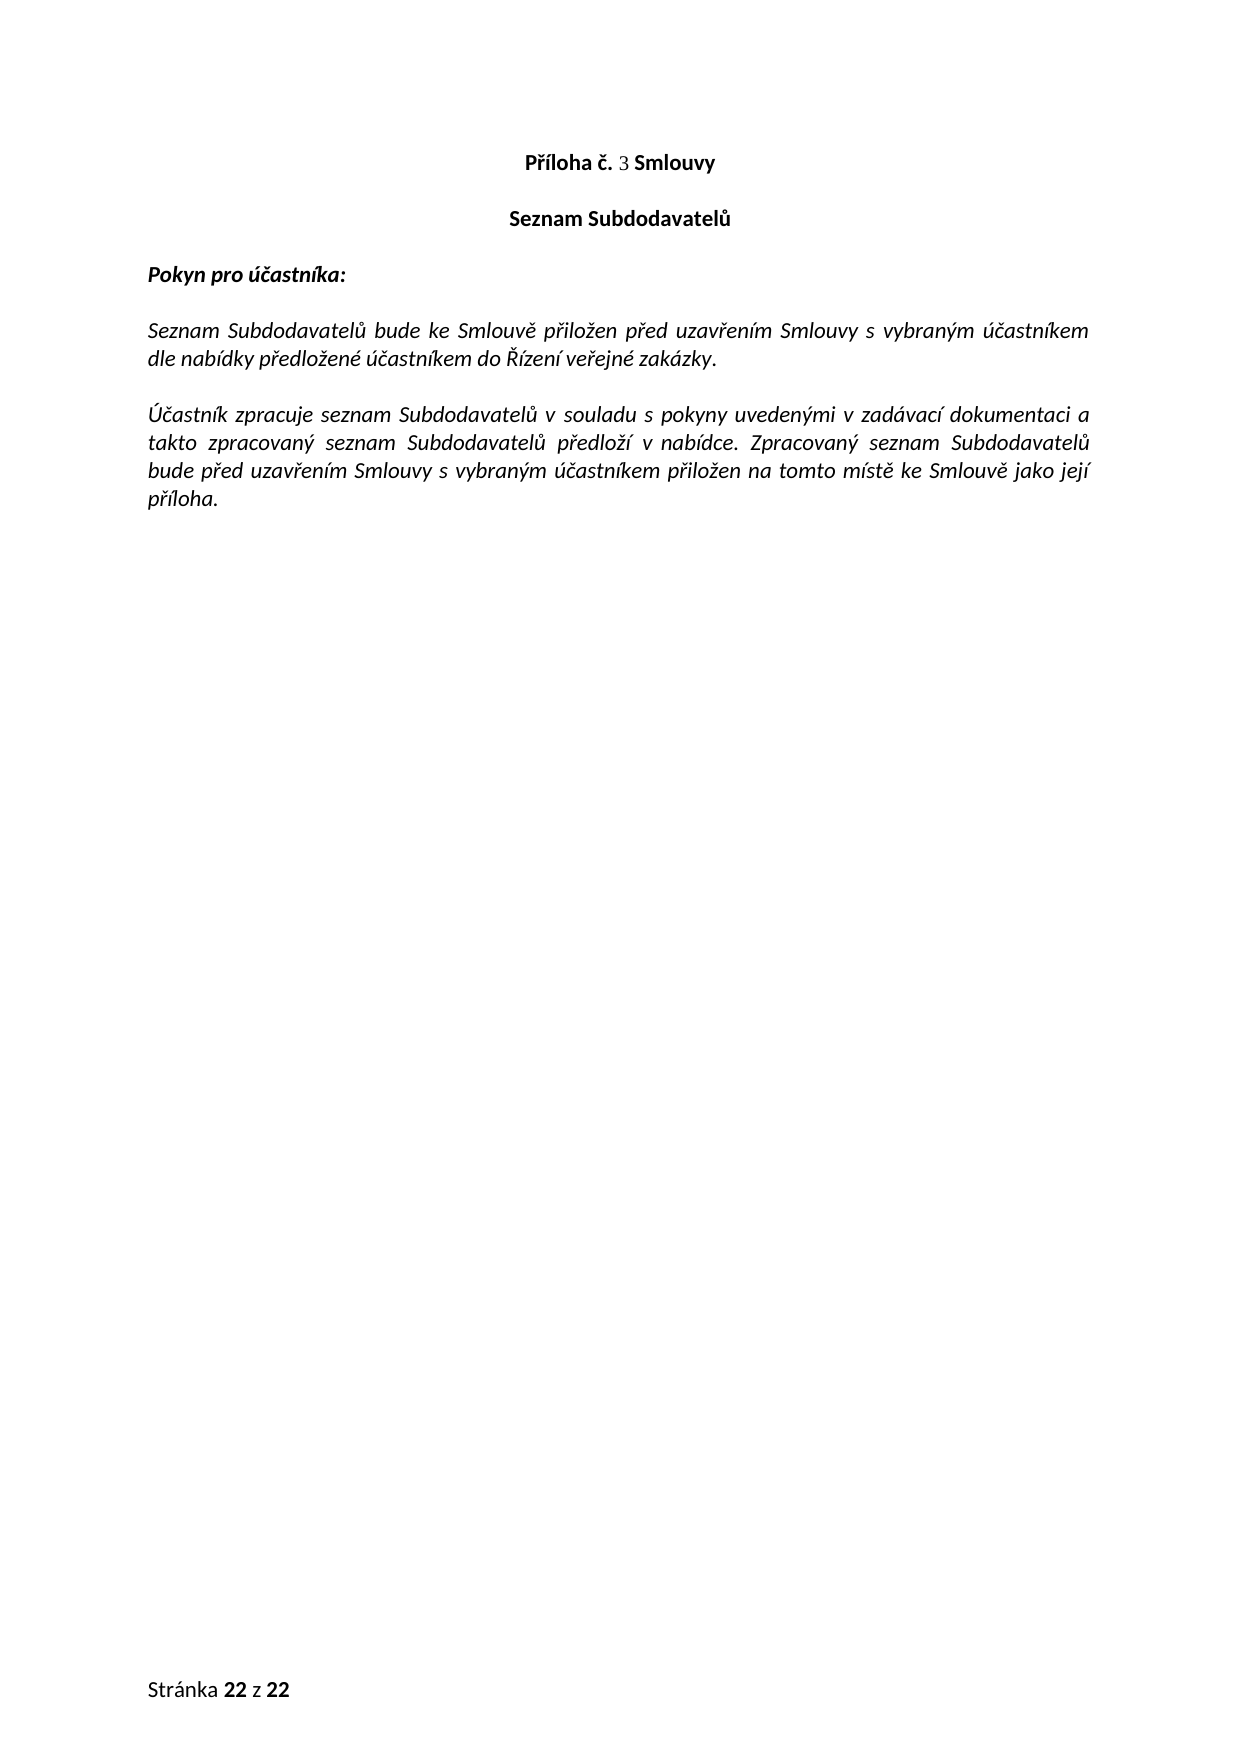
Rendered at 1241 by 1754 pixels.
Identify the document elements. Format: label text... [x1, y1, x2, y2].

text Pokyn pro účastníka: [148, 260, 1092, 288]
text Účastník zpracuje seznam Subdodavatelů v souladu s pokyny uvedenými v zadávací dokumentaci a takto zpracovaný seznam Subdodavatelů předloží v nabídce. Zpracovaný seznam Subdodavatelů bude před uzavřením Smlouvy s vybraným účastníkem přiložen na tomto místě ke Smlouvě jako její příloha. [148, 400, 1092, 512]
text Příloha č. 3 Smlouvy [148, 148, 1092, 176]
text Seznam Subdodavatelů [148, 204, 1092, 232]
text Seznam Subdodavatelů bude ke Smlouvě přiložen před uzavřením Smlouvy s vybraným účastníkem dle nabídky předložené účastníkem do Řízení veřejné zakázky. [148, 316, 1092, 372]
